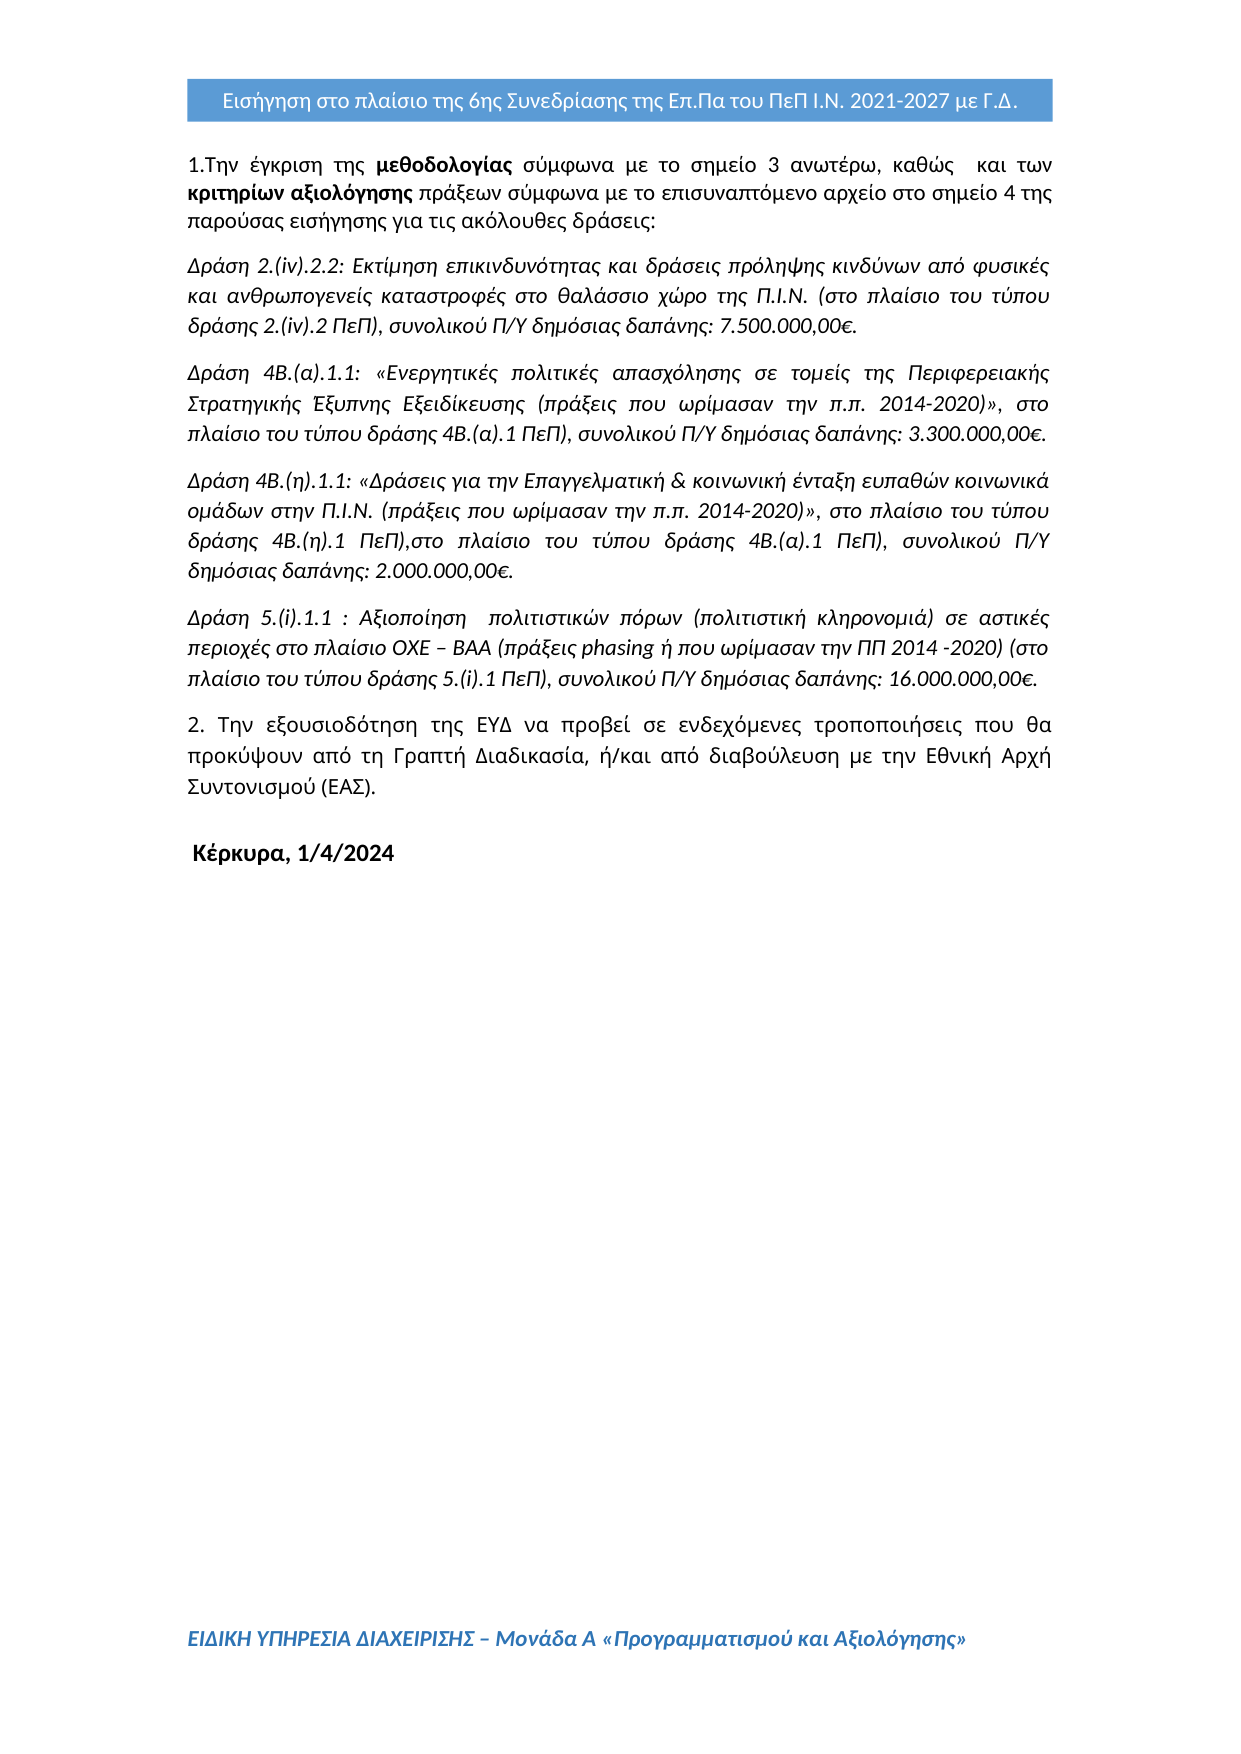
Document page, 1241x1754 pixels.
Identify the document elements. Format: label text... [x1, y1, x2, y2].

text 2. Την εξουσιοδότηση της ΕΥΔ να προβεί σε ενδεχόμενες τροποποιήσεις που θα προκύψουν από τη Γραπτή Διαδικασία, ή/και από διαβούλευση με την Εθνική Αρχή Συντονισμού (ΕΑΣ). [187, 711, 1053, 800]
text 1.Την έγκριση της μεθοδολογίας σύμφωνα με το σημείο 3 ανωτέρω, καθώς και των κριτηρίων αξιολόγησης πράξεων σύμφωνα με το επισυναπτόμενο αρχείο στο σημείο 4 της παρούσας εισήγησης για τις ακόλουθες δράσεις: [187, 150, 1053, 234]
text Δράση 5.(i).1.1 : Αξιοποίηση πολιτιστικών πόρων (πολιτιστική κληρονομιά) σε αστικές περιοχές στο πλαίσιο ΟΧΕ – ΒΑΑ (πράξεις phasing ή που ωρίμασαν την ΠΠ 2014 -2020) (στο πλαίσιο του τύπου δράσης 5.(i).1 ΠεΠ), συνολικού Π/Υ δημόσιας δαπάνης: 16.000.000,00€. [187, 603, 1053, 692]
text Δράση 4Β.(η).1.1: «Δράσεις για την Επαγγελματική & κοινωνική ένταξη ευπαθών κοινωνικά ομάδων στην Π.Ι.Ν. (πράξεις που ωρίμασαν την π.π. 2014-2020)», στο πλαίσιο του τύπου δράσης 4Β.(η).1 ΠεΠ),στο πλαίσιο του τύπου δράσης 4Β.(α).1 ΠεΠ), συνολικού Π/Υ δημόσιας δαπάνης: 2.000.000,00€. [187, 466, 1053, 584]
text Δράση 4Β.(α).1.1: «Ενεργητικές πολιτικές απασχόλησης σε τομείς της Περιφερειακής Στρατηγικής Έξυπνης Εξειδίκευσης (πράξεις που ωρίμασαν την π.π. 2014-2020)», στο πλαίσιο του τύπου δράσης 4Β.(α).1 ΠεΠ), συνολικού Π/Υ δημόσιας δαπάνης: 3.300.000,00€. [187, 358, 1053, 447]
text Δράση 2.(iv).2.2: Εκτίμηση επικινδυνότητας και δράσεις πρόληψης κινδύνων από φυσικές και ανθρωπογενείς καταστροφές στο θαλάσσιο χώρο της Π.Ι.Ν. (στο πλαίσιο του τύπου δράσης 2.(iv).2 ΠεΠ), συνολικού Π/Υ δημόσιας δαπάνης: 7.500.000,00€. [187, 251, 1053, 339]
text Κέρκυρα, 1/4/2024 [187, 837, 1053, 868]
